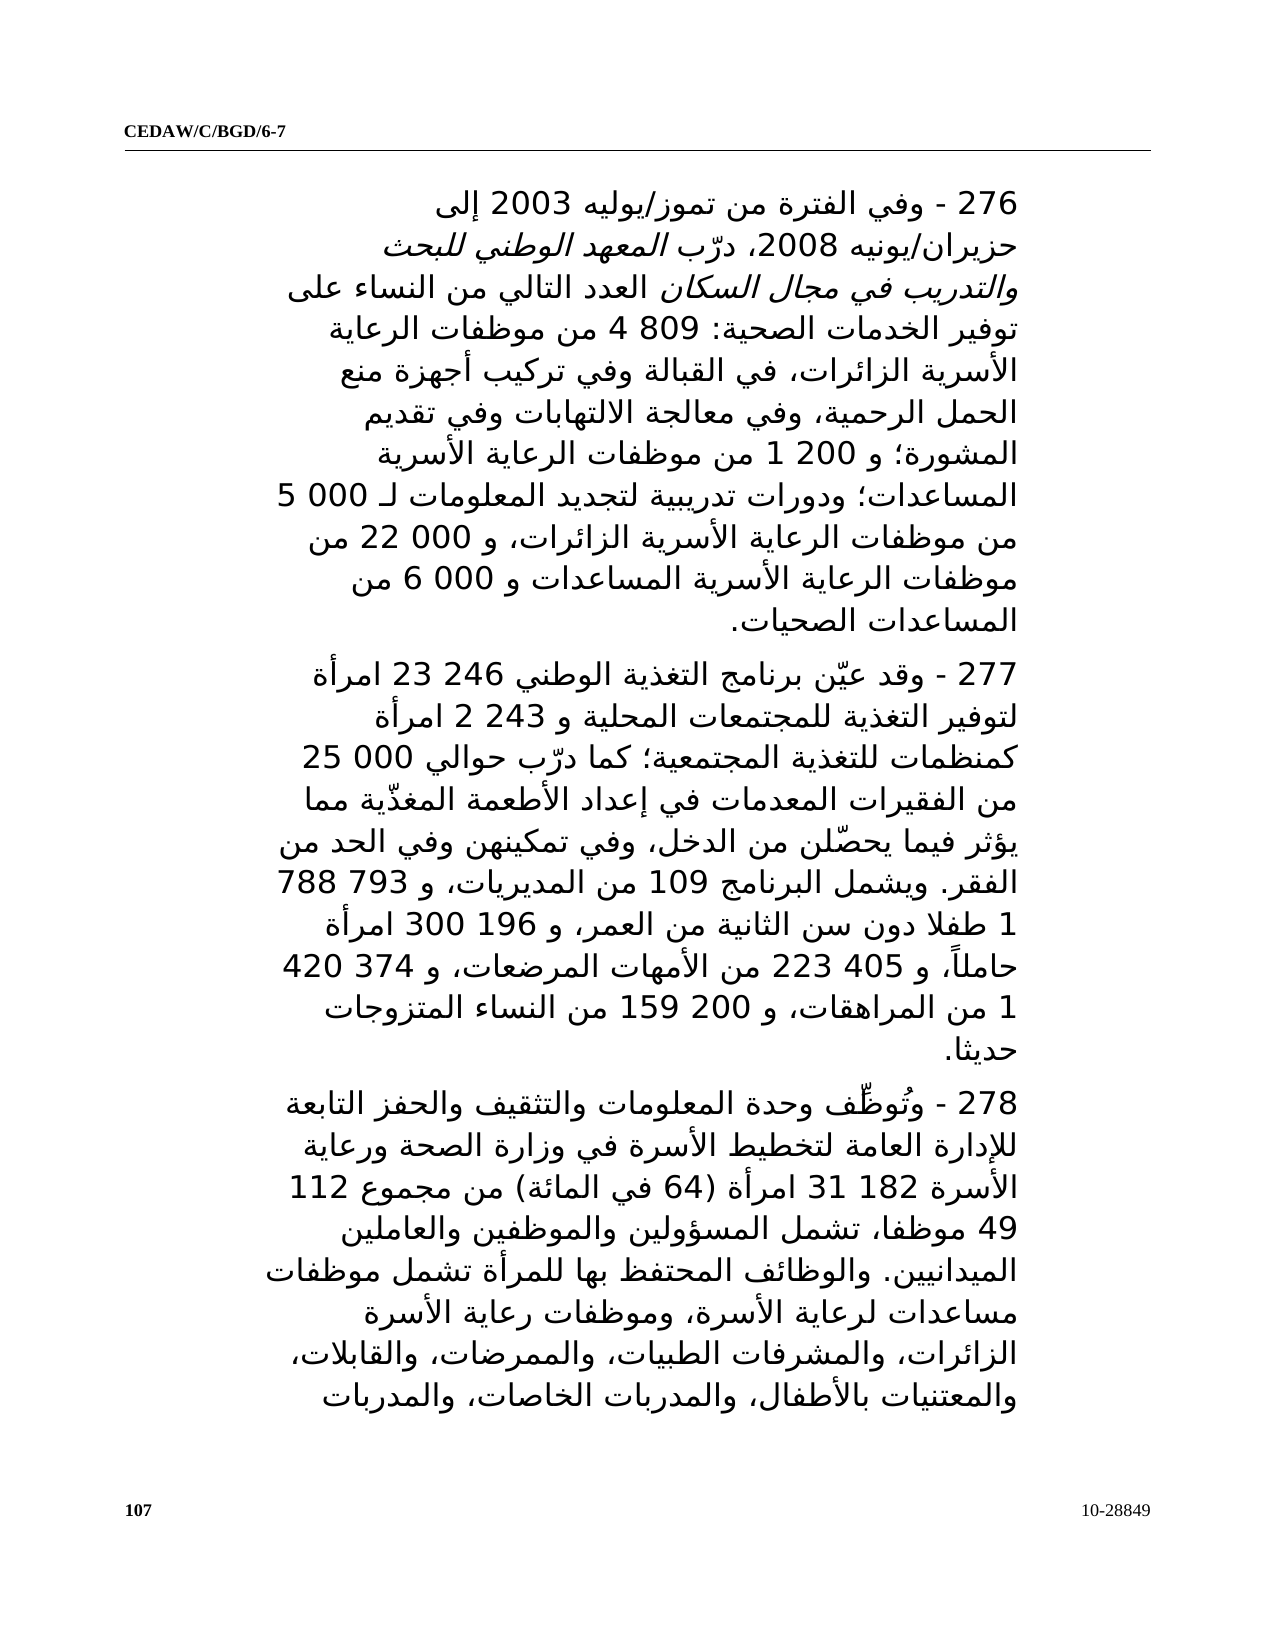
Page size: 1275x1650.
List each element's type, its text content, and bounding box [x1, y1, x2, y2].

text 277 - وقد عيّن برنامج التغذية الوطني 246 23 امرأة لتوفير التغذية للمجتمعات المحلية و 243 2 امرأة كمنظمات للتغذية المجتمعية؛ كما درّب حوالي 000 25 من الفقيرات المعدمات في إعداد الأطعمة المغذّية مما يؤثر فيما يحصّلن من الدخل، وفي تمكينهن وفي الحد من الفقر. ويشمل البرنامج 109 من المديريات، و 793 788 1 طفلا دون سن الثانية من العمر، و 196 300 امرأة حاملاً، و 405 223 من الأمهات المرضعات، و 374 420 1 من المراهقات، و 200 159 من النساء المتزوجات حديثا. [256, 652, 1018, 1069]
text 276 - وفي الفترة من تموز/يوليه 2003 إلى حزيران/يونيه 2008، درّب المعهد الوطني للبحث والتدريب في مجال السكان العدد التالي من النساء على توفير الخدمات الصحية: 809 4 من موظفات الرعاية الأسرية الزائرات، في القبالة وفي تركيب أجهزة منع الحمل الرحمية، وفي معالجة الالتهابات وفي تقديم المشورة؛ و 200 1 من موظفات الرعاية الأسرية المساعدات؛ ودورات تدريبية لتجديد المعلومات لـ 000 5 من موظفات الرعاية الأسرية الزائرات، و 000 22 من موظفات الرعاية الأسرية المساعدات و 000 6 من المساعدات الصحيات. [256, 181, 1018, 640]
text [256, 1081, 1018, 1415]
